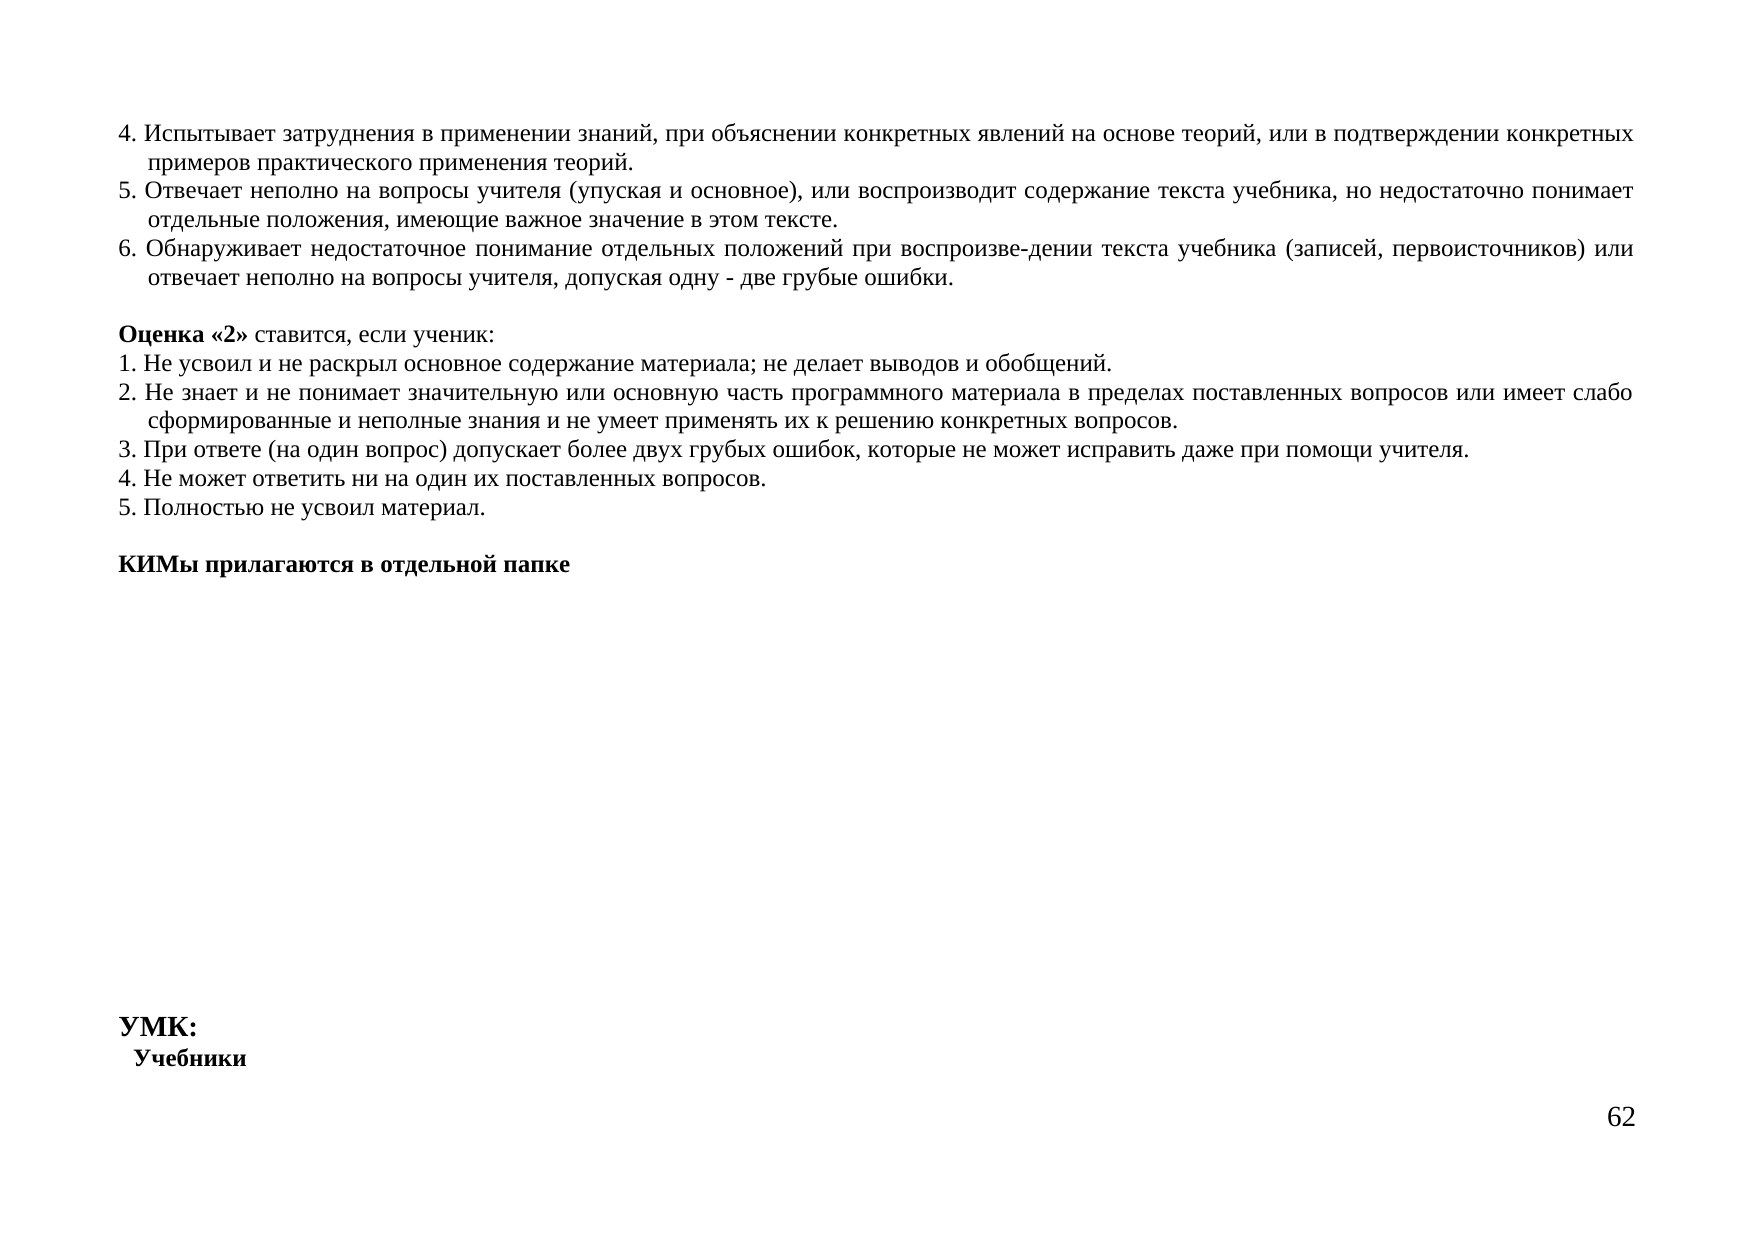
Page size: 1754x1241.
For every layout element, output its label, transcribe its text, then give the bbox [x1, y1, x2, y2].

text 4. Испытывает затруднения в применении знаний, при объяснении конкретных явлений на основе теорий, или в подтверждении конкретных примеров практического применения теорий. [118, 118, 1636, 176]
text 2. Не знает и не понимает значительную или основную часть программного материала в пределах поставленных вопросов или имеет слабо сформированные и неполные знания и не умеет применять их к решению конкретных вопросов. [118, 377, 1636, 434]
text 5. Отвечает неполно на вопросы учителя (упуская и основное), или воспроизводит содержание текста учебника, но недостаточно понимает отдельные положения, имеющие важное значение в этом тексте. [118, 176, 1636, 233]
text 6. Обнаруживает недостаточное понимание отдельных положений при воспроизве-дении текста учебника (записей, первоисточников) или отвечает неполно на вопросы учителя, допуская одну - две грубые ошибки. [118, 233, 1636, 291]
text Оценка «2» ставится, если ученик: [118, 319, 1636, 348]
text 3. При ответе (на один вопрос) допускает более двух грубых ошибок, которые не может исправить даже при помощи учителя. [118, 434, 1636, 463]
text КИМы прилагаются в отдельной папке [118, 549, 1636, 578]
text 5. Полностью не усвоил материал. [118, 492, 1636, 521]
text 1. Не усвоил и не раскрыл основное содержание материала; не делает выводов и обобщений. [118, 348, 1636, 377]
text 4. Не может ответить ни на один их поставленных вопросов. [118, 463, 1636, 492]
text УМК: [118, 1009, 1636, 1043]
text Учебники [133, 1043, 1636, 1072]
